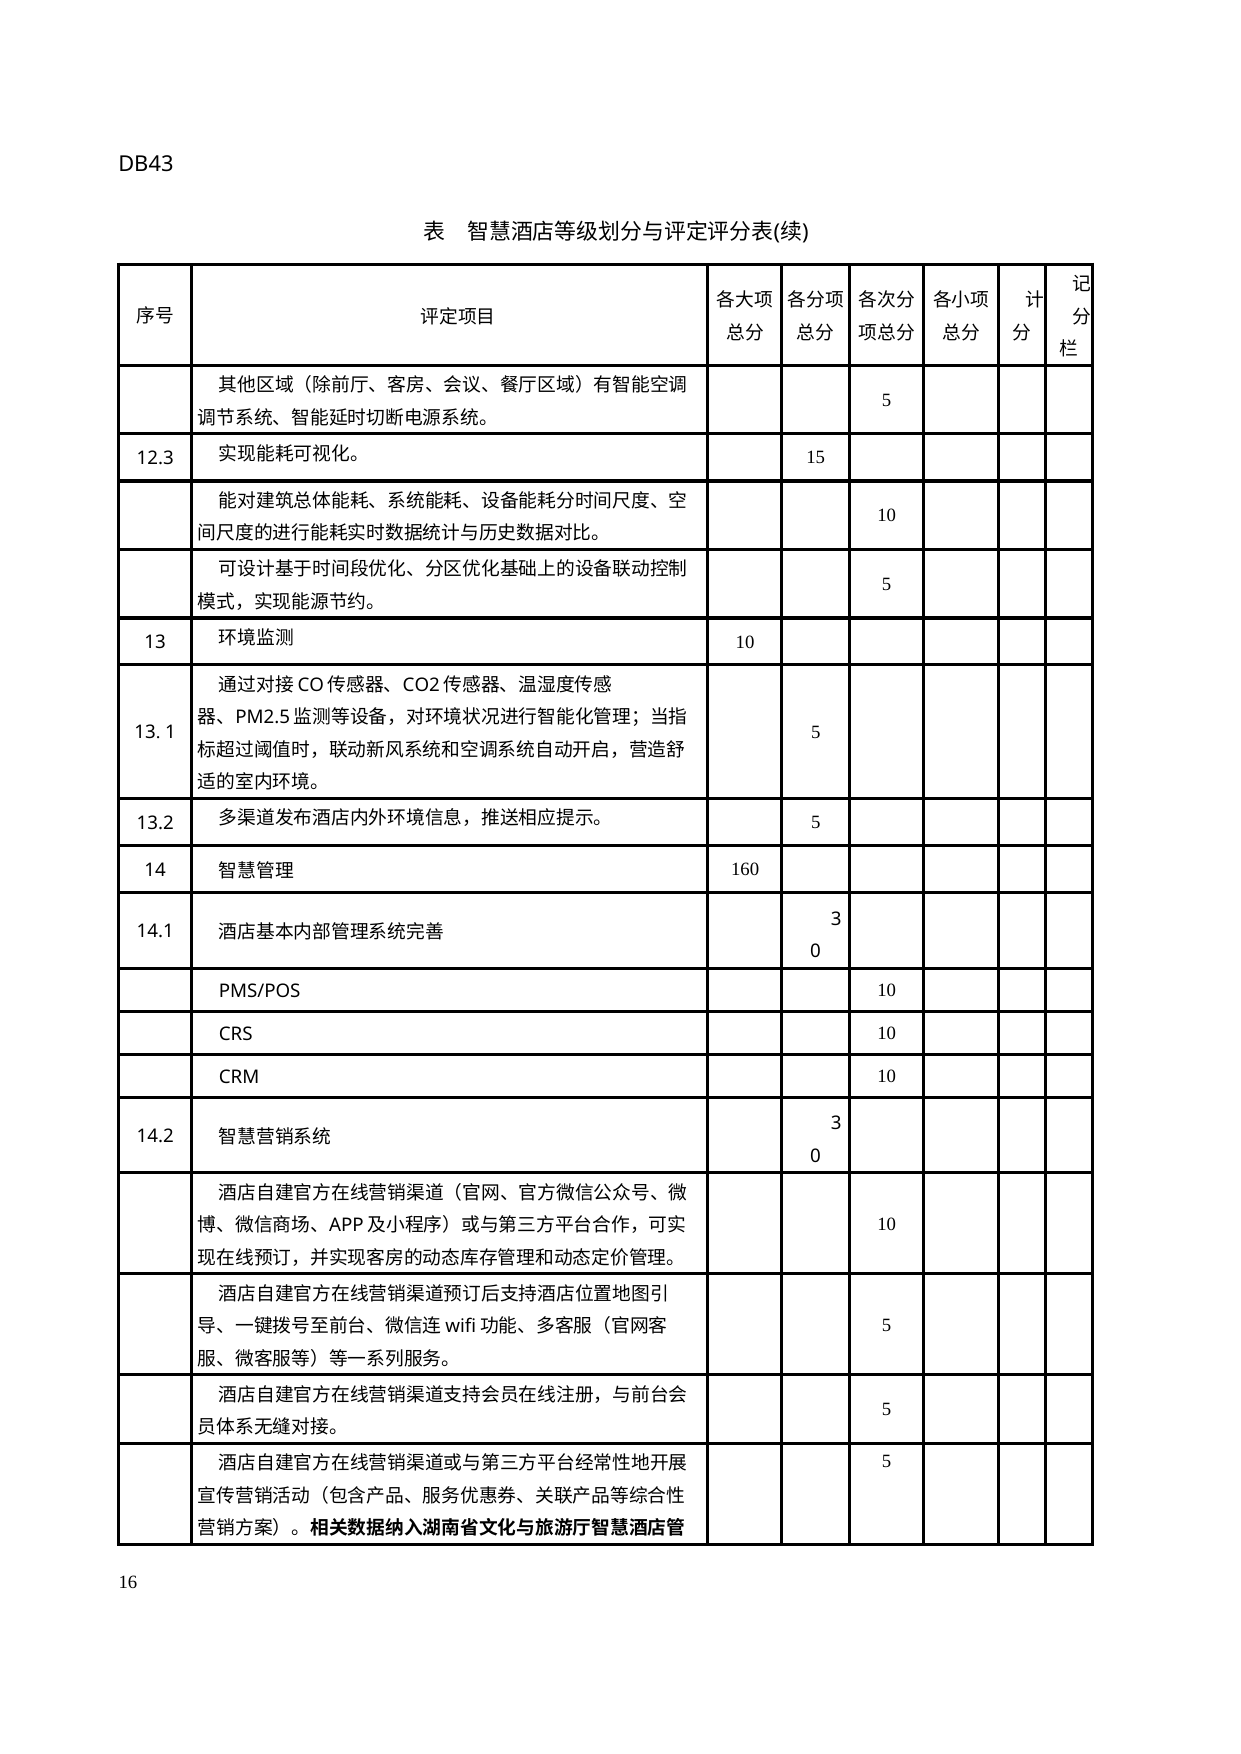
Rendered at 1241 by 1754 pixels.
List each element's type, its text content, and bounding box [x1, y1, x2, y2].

table_cell [851, 435, 922, 479]
table_cell [1047, 1056, 1091, 1096]
table_cell 通过对接CO传感器、CO2传感器、温湿度传感器、PM2.5监测等设备，对环境状况进行智能化管理；当指标超过阈值时，联动新风系统和空调系统自动开启，营造舒适的室内环境。 [193, 666, 706, 797]
table_cell [851, 620, 922, 663]
table_cell [1047, 847, 1091, 891]
table_cell [925, 1013, 997, 1053]
table_cell [1047, 894, 1091, 967]
table_cell [925, 1275, 997, 1373]
table_cell [1047, 1445, 1091, 1543]
table_cell [925, 1056, 997, 1096]
table_cell [783, 847, 848, 891]
table_cell 酒店基本内部管理系统完善 [193, 894, 706, 967]
table_cell 5 [851, 1275, 922, 1373]
table_cell 10 [851, 1056, 922, 1096]
table_cell 5 [851, 1376, 922, 1442]
table_cell [1000, 1174, 1044, 1272]
table_cell 酒店自建官方在线营销渠道支持会员在线注册，与前台会员体系无缝对接。 [193, 1376, 706, 1442]
table_cell [925, 435, 997, 479]
table_cell 10 [851, 1174, 922, 1272]
table_cell 5 [783, 800, 848, 844]
table_cell [851, 666, 922, 797]
table_cell [1000, 1376, 1044, 1442]
table_cell [120, 1013, 190, 1053]
table_cell [783, 1174, 848, 1272]
table_cell [1000, 800, 1044, 844]
table_cell [1000, 847, 1044, 891]
table_cell [851, 800, 922, 844]
table_cell [120, 483, 190, 548]
table_cell 实现能耗可视化。 [193, 435, 706, 479]
table_cell [851, 1099, 922, 1171]
table_cell [709, 894, 780, 967]
table_cell [709, 1099, 780, 1171]
table_cell [1000, 1445, 1044, 1543]
table_cell [709, 1445, 780, 1543]
table_cell 多渠道发布酒店内外环境信息，推送相应提示。 [193, 800, 706, 844]
table_cell [925, 620, 997, 663]
table_cell 5 [783, 666, 848, 797]
table_cell [925, 1099, 997, 1171]
table_header 序号 [120, 266, 190, 364]
table_cell [783, 367, 848, 432]
table_header 评定项目 [193, 266, 706, 364]
table_cell [783, 483, 848, 548]
table_cell 13. 1 [120, 666, 190, 797]
table_cell 环境监测 [193, 620, 706, 663]
table_cell [120, 367, 190, 432]
table_cell 智慧营销系统 [193, 1099, 706, 1171]
table_cell 其他区域（除前厅、客房、会议、餐厅区域）有智能空调调节系统、智能延时切断电源系统。 [193, 367, 706, 432]
table_cell [925, 894, 997, 967]
table_cell 能对建筑总体能耗、系统能耗、设备能耗分时间尺度、空间尺度的进行能耗实时数据统计与历史数据对比。 [193, 483, 706, 548]
table_cell [1000, 435, 1044, 479]
table_cell 可设计基于时间段优化、分区优化基础上的设备联动控制模式，实现能源节约。 [193, 551, 706, 616]
table_cell [1047, 1099, 1091, 1171]
table_cell [925, 1376, 997, 1442]
table_cell 30 [783, 894, 848, 967]
table_cell [1047, 483, 1091, 548]
table_cell [709, 970, 780, 1010]
table_cell [1047, 1013, 1091, 1053]
table_header 各大项总分 [709, 266, 780, 364]
table_cell [925, 483, 997, 548]
table_cell 5 [851, 367, 922, 432]
table_cell [851, 847, 922, 891]
table_cell [1000, 1275, 1044, 1373]
table_cell [1000, 666, 1044, 797]
table_cell [783, 551, 848, 616]
table_cell [1047, 666, 1091, 797]
table_cell [925, 800, 997, 844]
table_cell [709, 483, 780, 548]
table_header 各小项总分 [925, 266, 997, 364]
table_header 各分项总分 [783, 266, 848, 364]
table_cell [925, 1445, 997, 1543]
table_cell 30 [783, 1099, 848, 1171]
table_cell [925, 367, 997, 432]
table_cell [1047, 1174, 1091, 1272]
table_cell [1047, 970, 1091, 1010]
table_cell 10 [851, 483, 922, 548]
table_cell [120, 551, 190, 616]
table_cell [783, 1275, 848, 1373]
table_cell 13 [120, 620, 190, 663]
table_cell 12.3 [120, 435, 190, 479]
table_cell [1000, 1099, 1044, 1171]
table_cell [709, 1013, 780, 1053]
table_cell [709, 1376, 780, 1442]
table_cell 14.1 [120, 894, 190, 967]
table_cell [783, 1445, 848, 1543]
table_cell 14.2 [120, 1099, 190, 1171]
table_header 计 分 [1000, 266, 1044, 364]
table_cell [925, 666, 997, 797]
table_header 各次分项总分 [851, 266, 922, 364]
table_cell 5 [851, 551, 922, 616]
table_cell [709, 551, 780, 616]
table_cell [1047, 367, 1091, 432]
table_cell [851, 894, 922, 967]
table_cell PMS/POS [193, 970, 706, 1010]
table_cell [120, 1275, 190, 1373]
table_cell [1047, 551, 1091, 616]
table_cell [120, 1445, 190, 1543]
table_cell 5 [851, 1445, 922, 1543]
table_cell 14 [120, 847, 190, 891]
table_cell [709, 1174, 780, 1272]
table_cell 10 [851, 970, 922, 1010]
table_cell CRS [193, 1013, 706, 1053]
table_cell [1047, 800, 1091, 844]
table_cell [1000, 1056, 1044, 1096]
table_cell [709, 367, 780, 432]
table_cell 13.2 [120, 800, 190, 844]
table_cell [709, 666, 780, 797]
table_cell 酒店自建官方在线营销渠道预订后支持酒店位置地图引导、一键拨号至前台、微信连wifi功能、多客服（官网客服、微客服等）等一系列服务。 [193, 1275, 706, 1373]
table_cell [1000, 367, 1044, 432]
table_cell [1000, 1013, 1044, 1053]
table_cell [120, 1056, 190, 1096]
table_cell [1000, 894, 1044, 967]
table_cell [1000, 620, 1044, 663]
table_cell [783, 1013, 848, 1053]
table_cell [1000, 551, 1044, 616]
table_cell CRM [193, 1056, 706, 1096]
table_cell [783, 970, 848, 1010]
table_cell 10 [709, 620, 780, 663]
table_cell [709, 800, 780, 844]
table_cell [1000, 483, 1044, 548]
table_cell [1000, 970, 1044, 1010]
table_cell 10 [851, 1013, 922, 1053]
table_cell [120, 1174, 190, 1272]
table_cell [120, 970, 190, 1010]
table_cell 酒店自建官方在线营销渠道（官网、官方微信公众号、微博、微信商场、APP及小程序）或与第三方平台合作，可实现在线预订，并实现客房的动态库存管理和动态定价管理。 [193, 1174, 706, 1272]
table_cell [1047, 1275, 1091, 1373]
table_cell [925, 847, 997, 891]
table_cell [783, 1056, 848, 1096]
table_cell [120, 1376, 190, 1442]
table_cell [1047, 1376, 1091, 1442]
table_cell [925, 551, 997, 616]
table_cell [1047, 435, 1091, 479]
table_cell [709, 1056, 780, 1096]
table_cell [783, 620, 848, 663]
table_cell 酒店自建官方在线营销渠道或与第三方平台经常性地开展宣传营销活动（包含产品、服务优惠券、关联产品等综合性营销方案）。相关数据纳入湖南省文化与旅游厅智慧酒店管理系统。 [193, 1445, 706, 1543]
table_cell 15 [783, 435, 848, 479]
table_cell [925, 970, 997, 1010]
table_header 记 分 栏 [1047, 266, 1091, 364]
table_cell [709, 435, 780, 479]
table_cell [925, 1174, 997, 1272]
table_cell [1047, 620, 1091, 663]
table_cell 智慧管理 [193, 847, 706, 891]
table_cell [783, 1376, 848, 1442]
text 智慧酒店等级划分与评定评分表(续) [118, 214, 1093, 246]
table_cell 160 [709, 847, 780, 891]
table_cell [709, 1275, 780, 1373]
